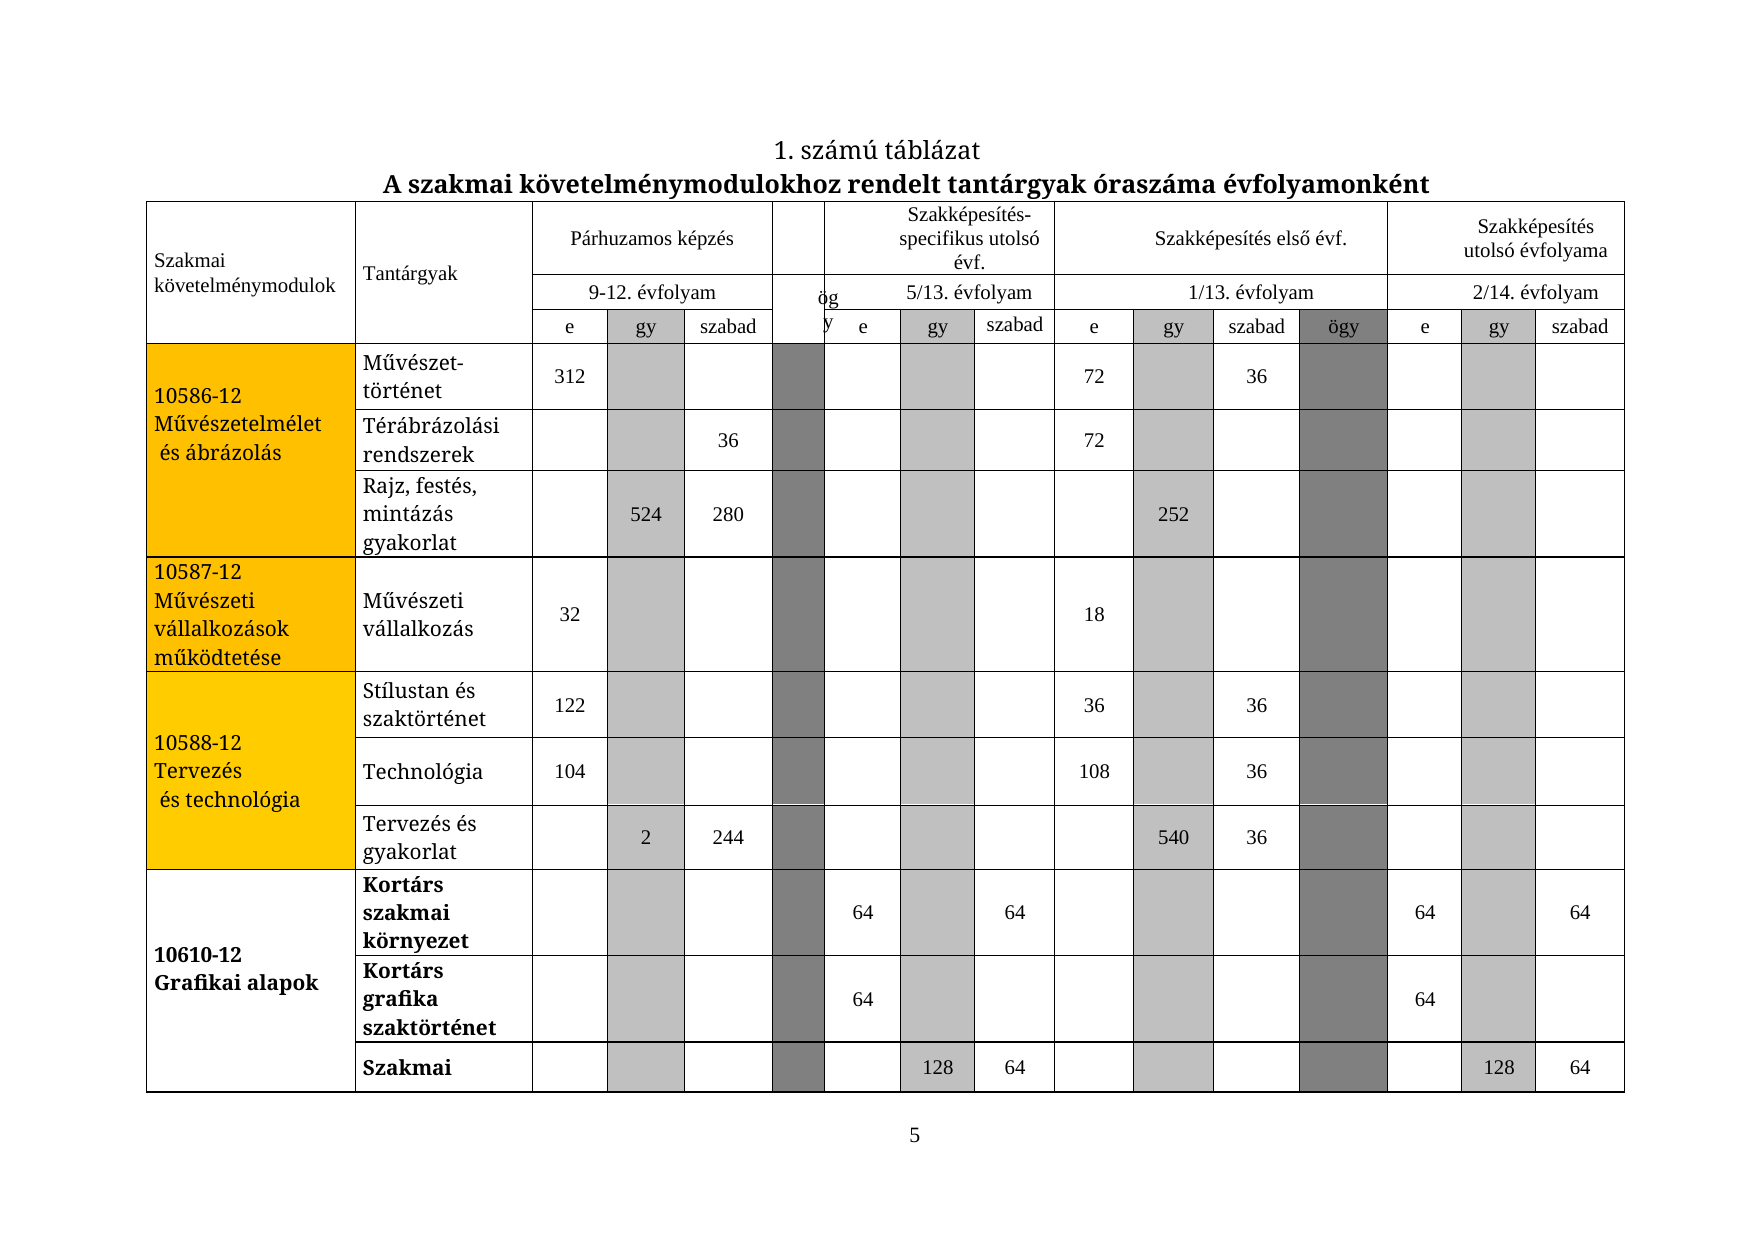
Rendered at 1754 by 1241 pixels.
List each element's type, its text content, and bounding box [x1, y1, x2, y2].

table_cell [773, 1043, 824, 1091]
text 1. számú táblázat [148, 133, 1606, 167]
table_cell [975, 956, 1054, 1041]
table_header Szakmai követelménymodulok [147, 202, 355, 343]
table_cell [901, 738, 974, 804]
table_cell 2 [608, 806, 684, 869]
table_cell 524 [608, 471, 684, 556]
text A szakmai követelménymodulokhoz rendelt tantárgyak óraszáma évfolyamonként [207, 167, 1606, 201]
table_cell [901, 344, 974, 409]
table_cell [1388, 471, 1461, 556]
table_cell [1388, 410, 1461, 470]
table_cell [533, 806, 607, 869]
table_cell [1462, 956, 1535, 1041]
table_cell [1300, 672, 1387, 737]
table_cell [1134, 672, 1213, 737]
table_cell [1300, 806, 1387, 869]
table_cell 72 [1055, 344, 1133, 409]
table_cell [1388, 738, 1461, 804]
table_cell [1462, 738, 1535, 804]
table_cell 128 [901, 1043, 974, 1091]
table_cell [1536, 956, 1624, 1041]
table_cell [685, 558, 772, 671]
table_header [773, 202, 824, 274]
table_cell 9-12. évfolyam [533, 275, 772, 309]
table_cell [1536, 738, 1624, 804]
table_cell [1134, 738, 1213, 804]
table_cell [975, 471, 1054, 556]
table_cell [1134, 410, 1213, 470]
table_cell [356, 1043, 532, 1091]
table_cell [1388, 806, 1461, 869]
table_cell gy [608, 310, 684, 343]
table_cell 36 [1214, 672, 1299, 737]
table_cell [1055, 870, 1133, 955]
table_cell [1462, 344, 1535, 409]
table_cell 64 [825, 956, 900, 1041]
table_cell [1055, 806, 1133, 869]
table_cell [608, 672, 684, 737]
table_cell 10610-12 Grafikai alapok [147, 870, 355, 1091]
table_cell [1214, 410, 1299, 470]
table_cell 18 [1055, 558, 1133, 671]
table_cell [773, 558, 824, 671]
table_cell [1536, 471, 1624, 556]
table_cell [1536, 410, 1624, 470]
table_header Szakképesítés utolsó évfolyama [1388, 202, 1624, 274]
table_cell 5/13. évfolyam [825, 275, 1054, 309]
table_cell 64 [1536, 1043, 1624, 1091]
table_cell [975, 738, 1054, 804]
table_cell [825, 1043, 900, 1091]
table_cell 36 [1214, 738, 1299, 804]
table_cell [1134, 870, 1213, 955]
table_cell gy [901, 310, 974, 343]
table_cell [825, 410, 900, 470]
table_cell [1300, 410, 1387, 470]
table_cell gy [1462, 310, 1535, 343]
table_cell e [1055, 310, 1133, 343]
table_cell [1214, 558, 1299, 671]
table_cell Tervezés és gyakorlat [356, 806, 532, 869]
table_cell [685, 956, 772, 1041]
table_cell [685, 1043, 772, 1091]
table_cell [1134, 344, 1213, 409]
table_cell [1388, 344, 1461, 409]
table_cell 36 [1214, 344, 1299, 409]
table_cell [1134, 956, 1213, 1041]
table_cell Kortárs grafika szaktörténet [356, 956, 532, 1041]
table_cell [1300, 471, 1387, 556]
table_cell Térábrázolási rendszerek [356, 410, 532, 470]
table_cell [608, 738, 684, 804]
table_cell [1388, 672, 1461, 737]
table_cell 128 [1462, 1043, 1535, 1091]
table_cell 36 [1055, 672, 1133, 737]
table_cell [533, 1043, 607, 1091]
table_cell [1462, 558, 1535, 671]
table_cell 64 [975, 870, 1054, 955]
table_cell [533, 410, 607, 470]
table_cell 10586-12 Művészetelmélet és ábrázolás [147, 344, 355, 556]
table_cell 122 [533, 672, 607, 737]
table_cell [1462, 672, 1535, 737]
table_cell [1300, 558, 1387, 671]
table_cell [1300, 956, 1387, 1041]
table_cell 280 [685, 471, 772, 556]
table_cell [1300, 738, 1387, 804]
table_cell Kortárs szakmai környezet [356, 870, 532, 955]
table_cell [1214, 471, 1299, 556]
table_cell [1134, 558, 1213, 671]
table_cell Technológia [356, 738, 532, 804]
table_header Tantárgyak [356, 202, 532, 343]
table_cell [975, 558, 1054, 671]
table_cell [685, 344, 772, 409]
table_header Párhuzamos képzés [533, 202, 772, 274]
table_cell [685, 672, 772, 737]
table_cell [901, 806, 974, 869]
table_cell [533, 471, 607, 556]
table_cell [1462, 870, 1535, 955]
table_cell [901, 410, 974, 470]
table_cell 64 [1388, 870, 1461, 955]
table_cell [773, 956, 824, 1041]
table_cell 64 [1536, 870, 1624, 955]
table_cell [1536, 558, 1624, 671]
table_cell 108 [1055, 738, 1133, 804]
table_cell [1388, 558, 1461, 671]
table_cell 10588-12 Tervezés és technológia [147, 672, 355, 869]
table_cell 2/14. évfolyam [1388, 275, 1624, 309]
table_cell [975, 410, 1054, 470]
table_cell szabad [1536, 310, 1624, 343]
table_cell 540 [1134, 806, 1213, 869]
table_cell [1536, 806, 1624, 869]
table_cell [533, 870, 607, 955]
table_cell [825, 344, 900, 409]
table_cell [975, 672, 1054, 737]
table_cell [773, 344, 824, 409]
table_header Szakképesítés első évf. [1055, 202, 1387, 274]
table_cell [773, 806, 824, 869]
table_cell [1055, 1043, 1133, 1091]
table_cell Stílustan és szaktörténet [356, 672, 532, 737]
table_cell [901, 672, 974, 737]
table_cell [1300, 870, 1387, 955]
table_cell [1462, 806, 1535, 869]
table_cell [1536, 672, 1624, 737]
table_cell [1300, 1043, 1387, 1091]
table_cell [1214, 1043, 1299, 1091]
table_cell [608, 956, 684, 1041]
table_cell [1055, 471, 1133, 556]
table_cell e [1388, 310, 1461, 343]
table_cell [1388, 1043, 1461, 1091]
table_cell [825, 558, 900, 671]
table_cell [1214, 956, 1299, 1041]
table_cell [901, 471, 974, 556]
table_cell [1462, 410, 1535, 470]
table_cell [1134, 1043, 1213, 1091]
table_cell 312 [533, 344, 607, 409]
table_cell [685, 870, 772, 955]
table_cell 1/13. évfolyam [1055, 275, 1387, 309]
table_cell [533, 956, 607, 1041]
table_cell [1536, 344, 1624, 409]
table_cell [825, 806, 900, 869]
table_cell [901, 558, 974, 671]
table_cell [685, 738, 772, 804]
table_cell Művészeti vállalkozás [356, 558, 532, 671]
table_cell 36 [1214, 806, 1299, 869]
table_cell 36 [685, 410, 772, 470]
table_cell [608, 558, 684, 671]
table_cell [975, 806, 1054, 869]
table_cell 252 [1134, 471, 1213, 556]
table_cell [773, 672, 824, 737]
table_cell 32 [533, 558, 607, 671]
table_cell ögy [1300, 310, 1387, 343]
table_cell [1055, 956, 1133, 1041]
table_cell 10587-12 Művészeti vállalkozások működtetése [147, 558, 355, 671]
table_cell [901, 956, 974, 1041]
table_cell [773, 738, 824, 804]
table_header Szakképesítés-specifikus utolsó évf. [825, 202, 1054, 274]
table_cell Művészet-történet [356, 344, 532, 409]
table_cell [825, 471, 900, 556]
table_cell szabad [975, 310, 1054, 343]
table_cell [825, 672, 900, 737]
table_cell 104 [533, 738, 607, 804]
table_cell 72 [1055, 410, 1133, 470]
table_cell 64 [975, 1043, 1054, 1091]
table_cell [608, 870, 684, 955]
table_cell [773, 410, 824, 470]
table_cell [608, 1043, 684, 1091]
table_cell [608, 410, 684, 470]
table_cell [1214, 870, 1299, 955]
table_cell Rajz, festés, mintázás gyakorlat [356, 471, 532, 556]
table_cell 64 [1388, 956, 1461, 1041]
table_cell e [533, 310, 607, 343]
table_cell [901, 870, 974, 955]
table_cell e [825, 310, 900, 343]
table_cell [773, 471, 824, 556]
table_cell [975, 344, 1054, 409]
table_cell [1300, 344, 1387, 409]
table_cell [825, 738, 900, 804]
table_cell szabad [1214, 310, 1299, 343]
table_cell szabad [685, 310, 772, 343]
table_cell [608, 344, 684, 409]
table_cell ögy [773, 275, 824, 343]
table_cell [773, 870, 824, 955]
table_cell 244 [685, 806, 772, 869]
table_cell [1462, 471, 1535, 556]
table_cell gy [1134, 310, 1213, 343]
table_cell 64 [825, 870, 900, 955]
